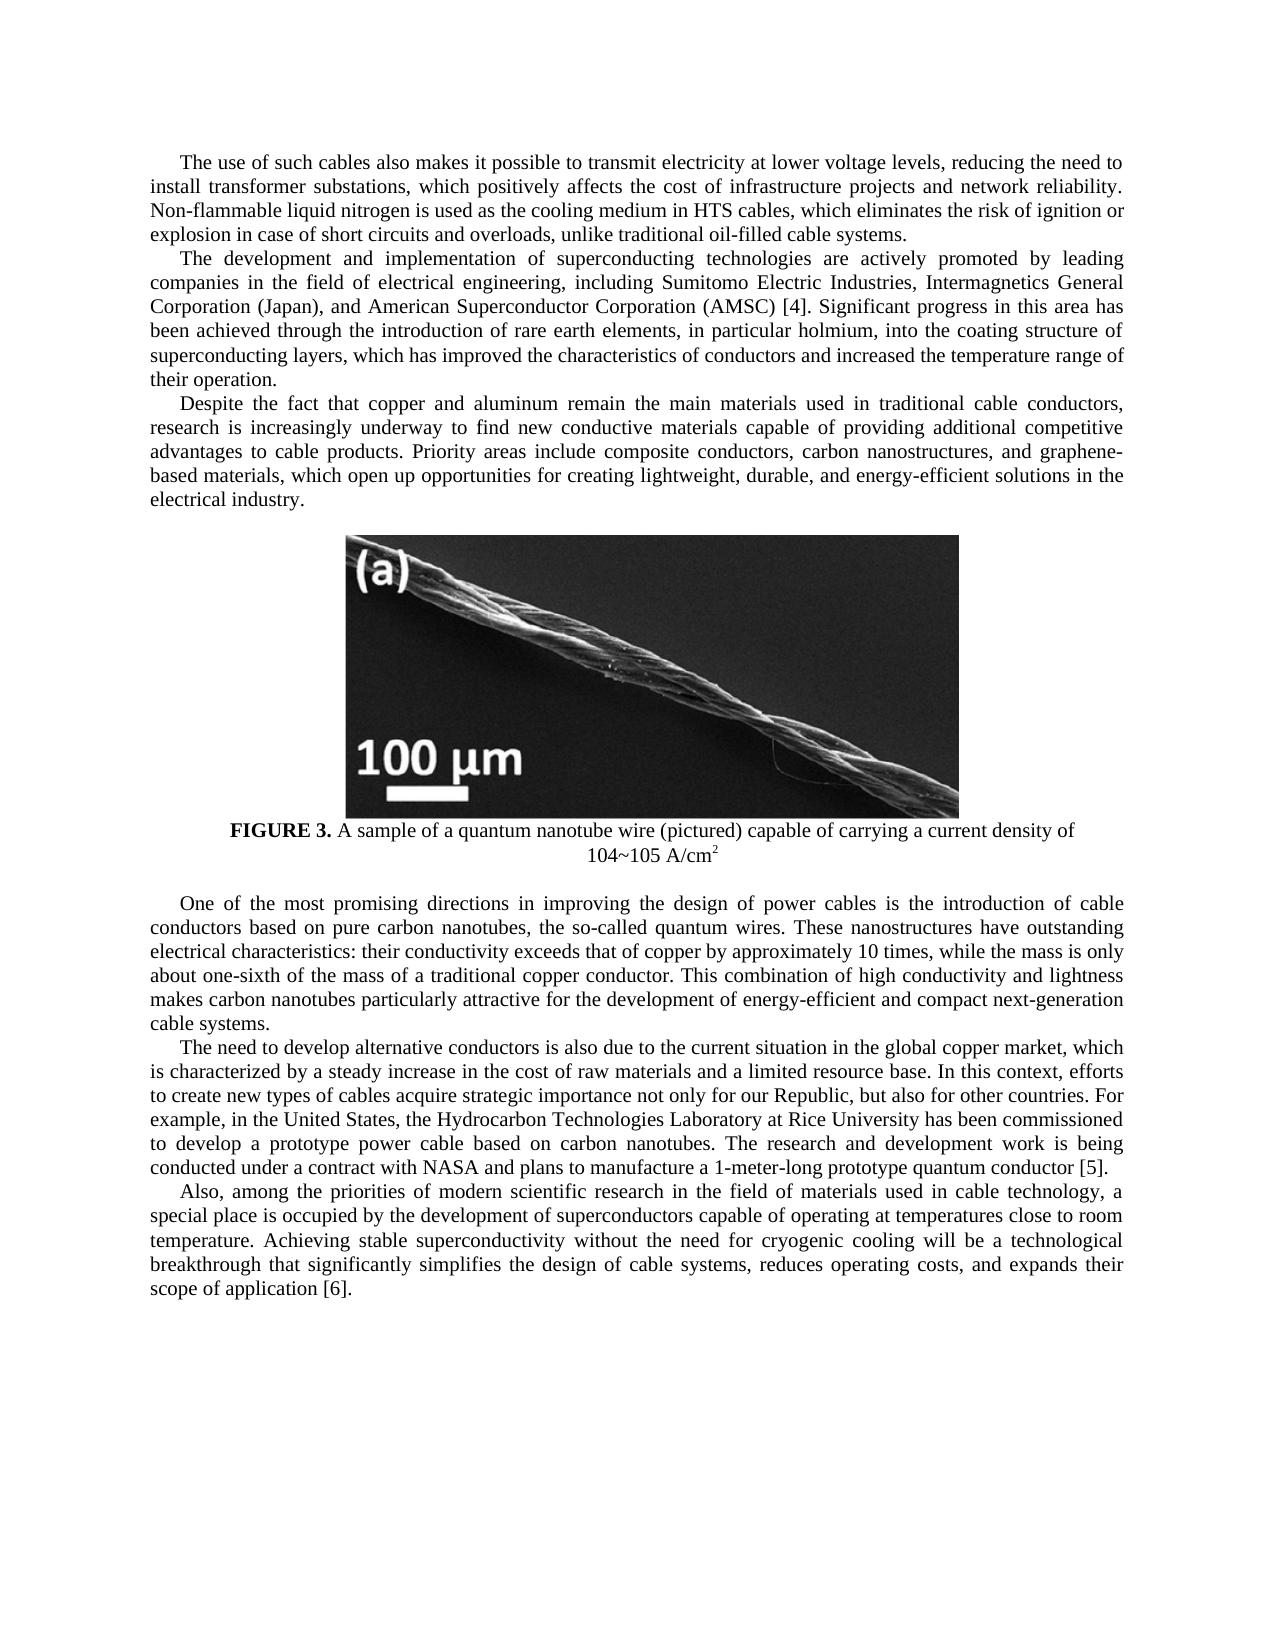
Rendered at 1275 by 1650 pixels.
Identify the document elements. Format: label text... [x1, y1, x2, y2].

text The use of such cables also makes it possible to transmit electricity at lower voltage levels, reducing the need to install transformer substations, which positively affects the cost of infrastructure projects and network reliability. Non-flammable liquid nitrogen is used as the cooling medium in HTS cables, which eliminates the risk of ignition or explosion in case of short circuits and overloads, unlike traditional oil-filled cable systems. [150, 150, 1125, 246]
text The development and implementation of superconducting technologies are actively promoted by leading companies in the field of electrical engineering, including Sumitomo Electric Industries, Intermagnetics General Corporation (Japan), and American Superconductor Corporation (AMSC) [4]. Significant progress in this area has been achieved through the introduction of rare earth elements, in particular holmium, into the coating structure of superconducting layers, which has improved the characteristics of conductors and increased the temperature range of their operation. [150, 246, 1125, 391]
text 104~105 A/cm2 [150, 842, 1125, 867]
text Despite the fact that copper and aluminum remain the main materials used in traditional cable conductors, research is increasingly underway to find new conductive materials capable of providing additional competitive advantages to cable products. Priority areas include composite conductors, carbon nanostructures, and graphene-based materials, which open up opportunities for creating lightweight, durable, and energy-efficient solutions in the electrical industry. [150, 391, 1125, 511]
text One of the most promising directions in improving the design of power cables is the introduction of cable conductors based on pure carbon nanotubes, the so-called quantum wires. These nanostructures have outstanding electrical characteristics: their conductivity exceeds that of copper by approximately 10 times, while the mass is only about one-sixth of the mass of a traditional copper conductor. This combination of high conductivity and lightness makes carbon nanotubes particularly attractive for the development of energy-efficient and compact next-generation cable systems. [150, 891, 1125, 1035]
text Also, among the priorities of modern scientific research in the field of materials used in cable technology, a special place is occupied by the development of superconductors capable of operating at temperatures close to room temperature. Achieving stable superconductivity without the need for cryogenic cooling will be a technological breakthrough that significantly simplifies the design of cable systems, reduces operating costs, and expands their scope of application [6]. [150, 1179, 1125, 1300]
picture [345, 535, 959, 819]
text FIGURE 3. A sample of a quantum nanotube wire (pictured) capable of carrying a current density of [150, 818, 1125, 842]
text The need to develop alternative conductors is also due to the current situation in the global copper market, which is characterized by a steady increase in the cost of raw materials and a limited resource base. In this context, efforts to create new types of cables acquire strategic importance not only for our Republic, but also for other countries. For example, in the United States, the Hydrocarbon Technologies Laboratory at Rice University has been commissioned to develop a prototype power cable based on carbon nanotubes. The research and development work is being conducted under a contract with NASA and plans to manufacture a 1-meter-long prototype quantum conductor [5]. [150, 1035, 1125, 1179]
